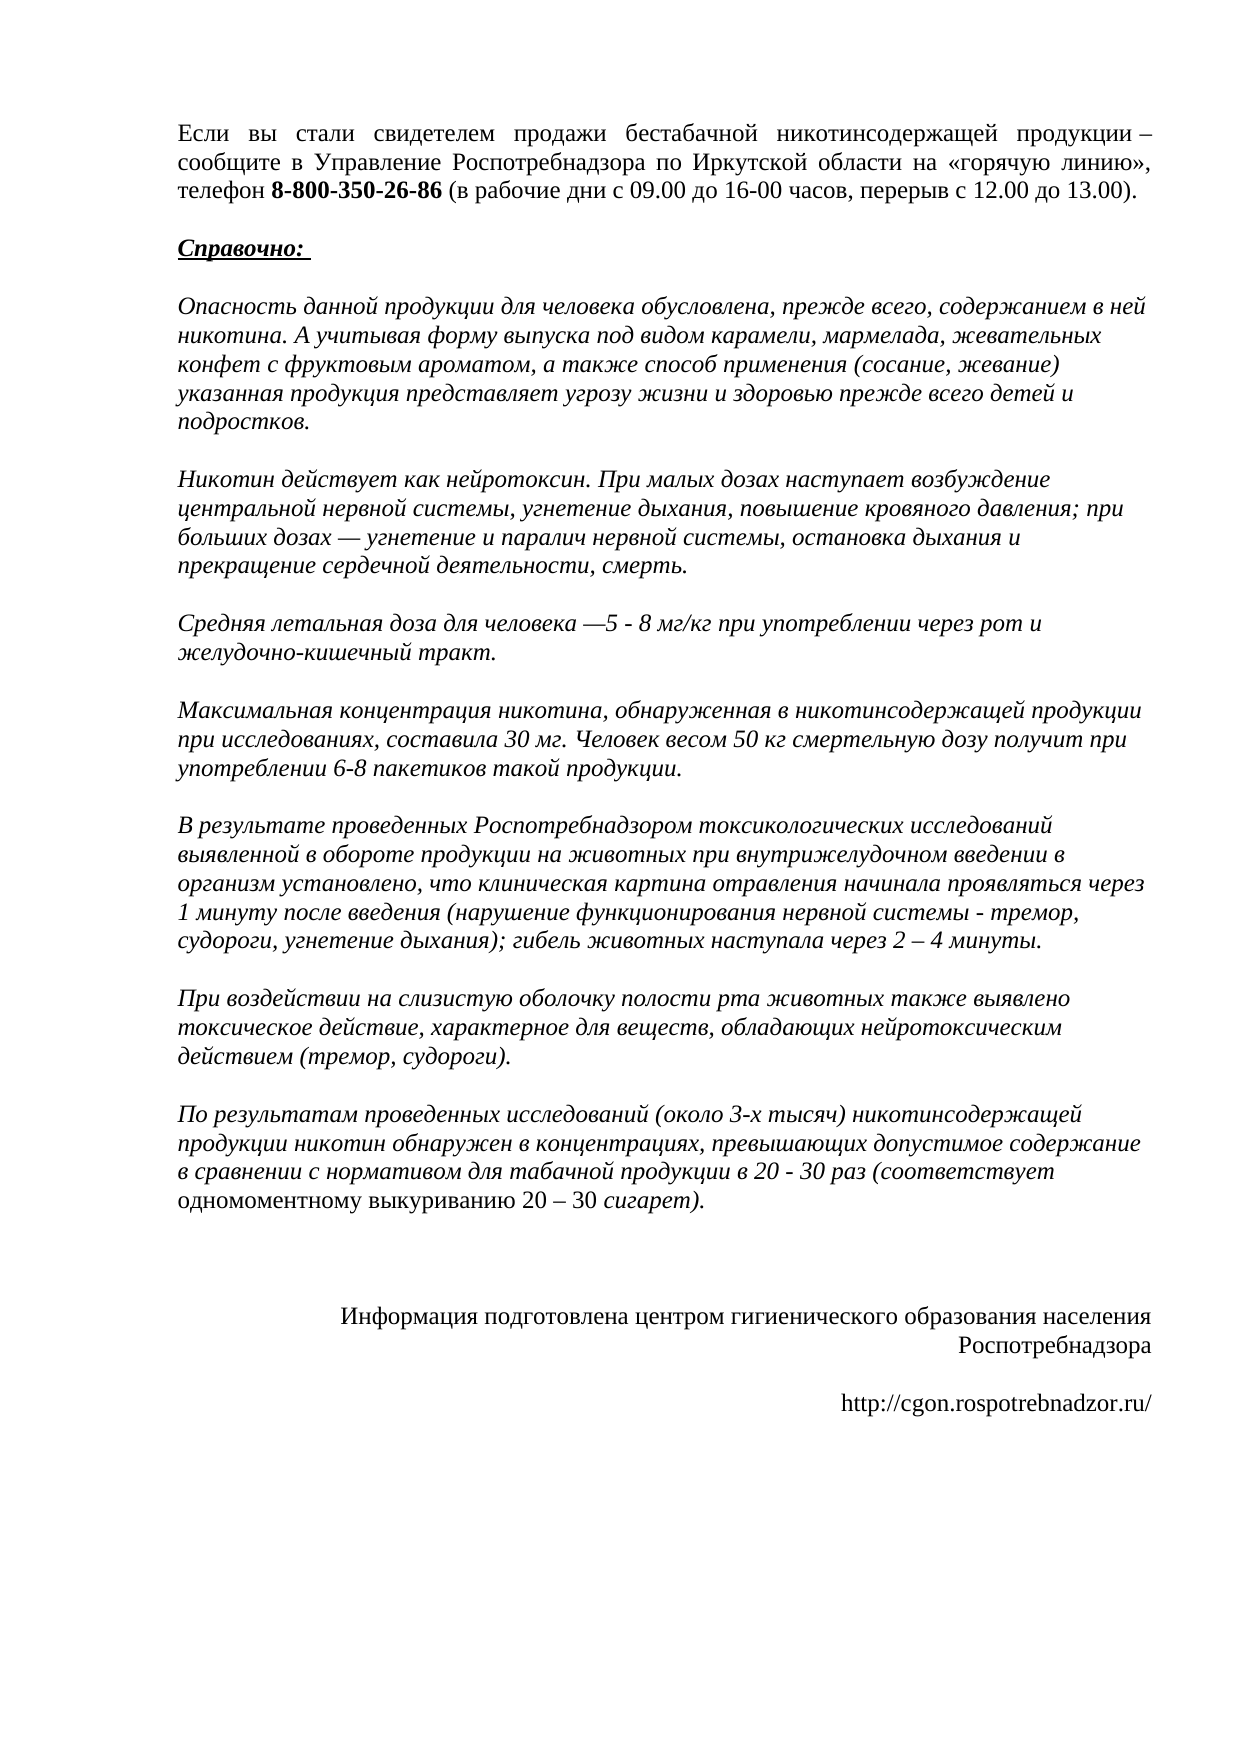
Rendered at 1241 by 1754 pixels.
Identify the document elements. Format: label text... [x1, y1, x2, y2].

text Никотин действует как нейротоксин. При малых дозах наступает возбуждение центральной нервной системы, угнетение дыхания, повышение кровяного давления; при больших дозах — угнетение и паралич нервной системы, остановка дыхания и прекращение сердечной деятельности, смерть. [177, 464, 1152, 579]
text По результатам проведенных исследований (около 3-х тысяч) никотинсодержащей продукции никотин обнаружен в концентрациях, превышающих допустимое содержание в сравнении с нормативом для табачной продукции в 20 - 30 раз (соответствует одномоментному выкуриванию 20 – 30 сигарет). [177, 1099, 1152, 1214]
text В результате проведенных Роспотребнадзором токсикологических исследований выявленной в обороте продукции на животных при внутрижелудочном введении в организм установлено, что клиническая картина отравления начинала проявляться через 1 минуту после введения (нарушение функционирования нервной системы - тремор, судороги, угнетение дыхания); гибель животных наступала через 2 – 4 минуты. [177, 811, 1152, 954]
text Справочно: [177, 233, 1152, 262]
text http://cgon.rospotrebnadzor.ru/ [277, 1388, 1152, 1416]
text При воздействии на слизистую оболочку полости рта животных также выявлено токсическое действие, характерное для веществ, обладающих нейротоксическим действием (тремор, судороги). [177, 983, 1152, 1070]
text Максимальная концентрация никотина, обнаруженная в никотинсодержащей продукции при исследованиях, составила 30 мг. Человек весом 50 кг смертельную дозу получит при употреблении 6-8 пакетиков такой продукции. [177, 695, 1152, 781]
text Средняя летальная доза для человека —5 - 8 мг/кг при употреблении через рот и желудочно-кишечный тракт. [177, 608, 1152, 666]
text Опасность данной продукции для человека обусловлена, прежде всего, содержанием в ней никотина. А учитывая форму выпуска под видом карамели, мармелада, жевательных конфет с фруктовым ароматом, а также способ применения (сосание, жевание) указанная продукция представляет угрозу жизни и здоровью прежде всего детей и подростков. [177, 291, 1152, 435]
text Информация подготовлена центром гигиенического образования населения Роспотребнадзора [277, 1301, 1152, 1358]
text Если вы стали свидетелем продажи бестабачной никотинсодержащей продукции – сообщите в Управление Роспотребнадзора по Иркутской области на «горячую линию», телефон 8-800-350-26-86 (в рабочие дни с 09.00 до 16-00 часов, перерыв с 12.00 до 13.00). [177, 118, 1152, 204]
